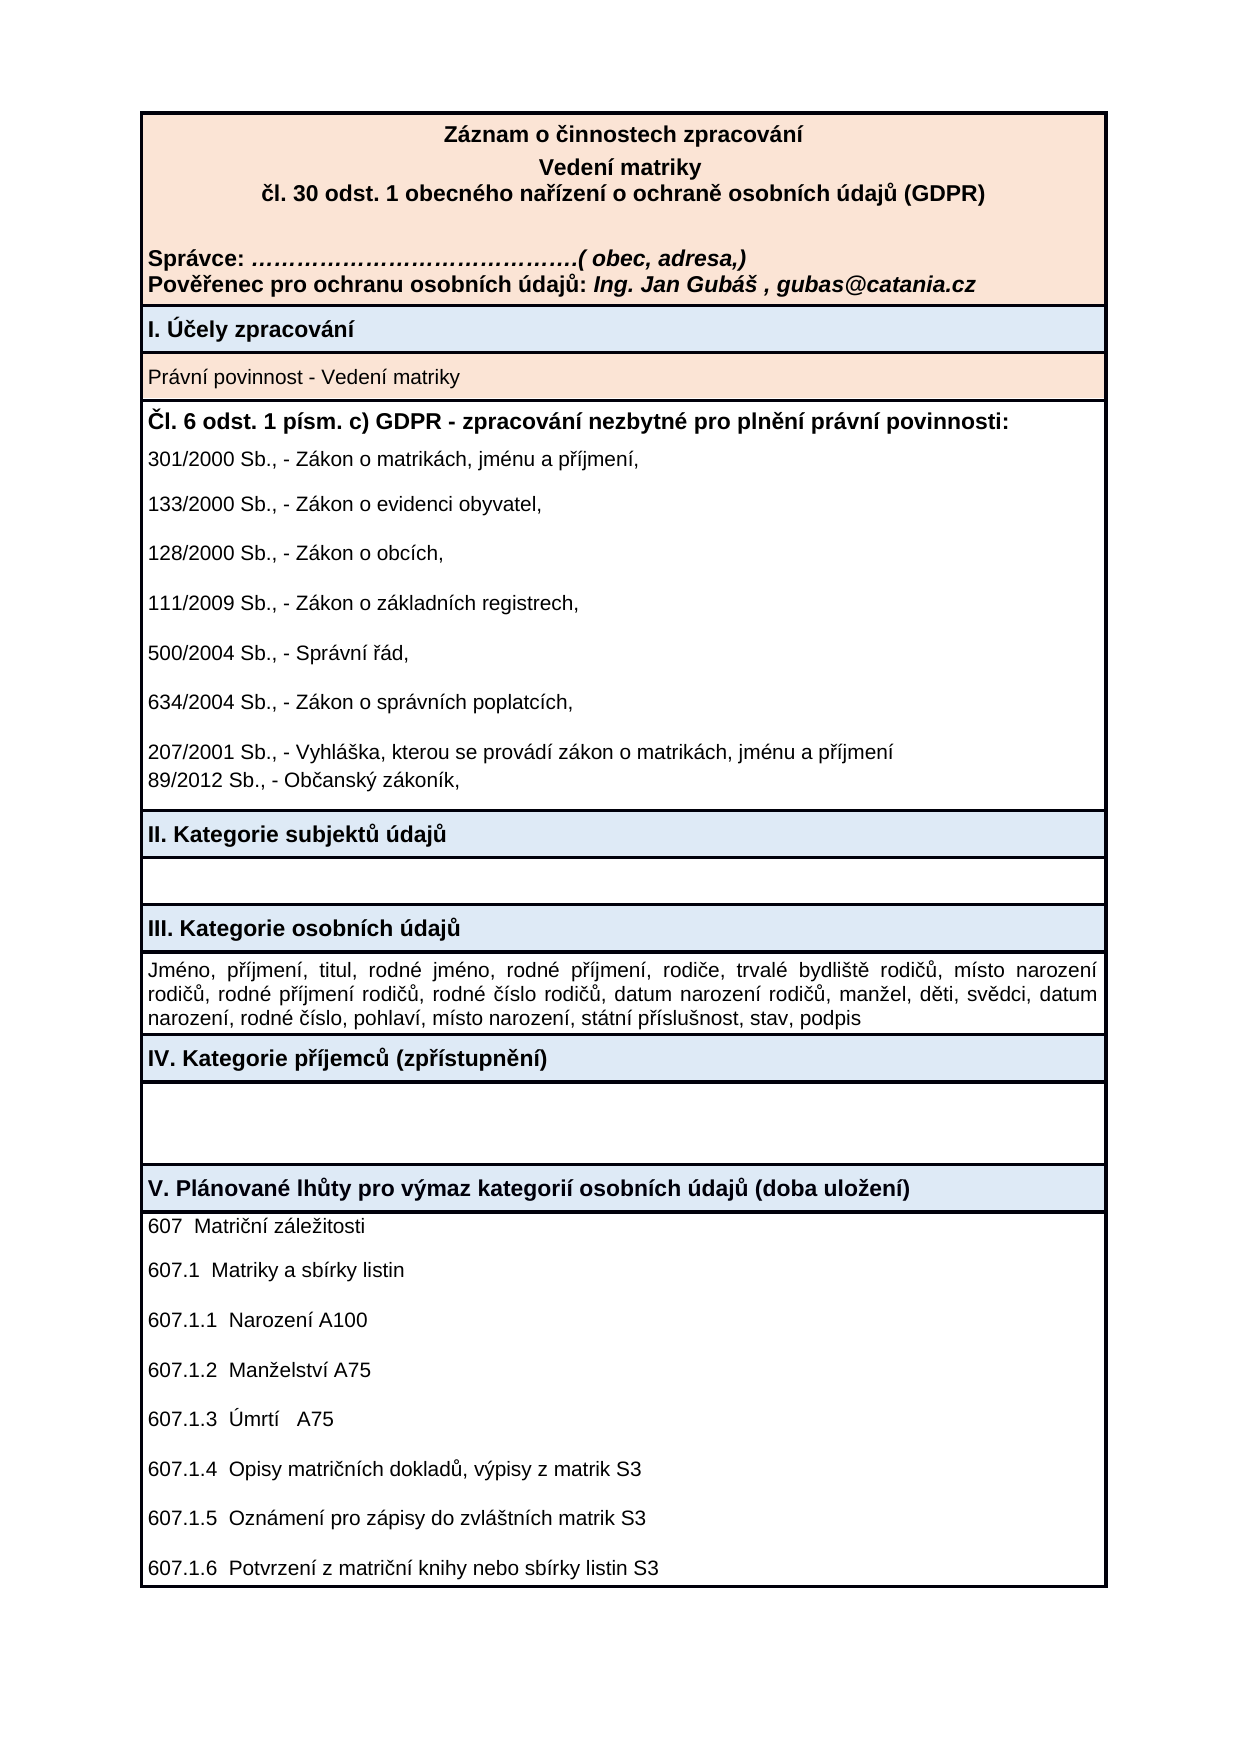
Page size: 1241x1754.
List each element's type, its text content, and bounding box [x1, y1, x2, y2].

table_cell IV. Kategorie příjemců (zpřístupnění) [143, 1036, 1104, 1080]
table_cell II. Kategorie subjektů údajů [143, 812, 1104, 856]
table_header Záznam o činnostech zpracování Vedení matriky čl. 30 odst. 1 obecného nařízení o ochraně osobních údajů (GDPR) Správce: …………………………………….( obec, adresa,) Pověřenec pro ochranu osobních údajů: Ing. Jan Gubáš , gubas@catania.cz [143, 115, 1104, 304]
table_cell I. Účely zpracování [143, 307, 1104, 351]
table_cell Čl. 6 odst. 1 písm. c) GDPR - zpracování nezbytné pro plnění právní povinnosti: 301/2000 Sb., - Zákon o matrikách, jménu a příjmení, 133/2000 Sb., - Zákon o evidenci obyvatel, 128/2000 Sb., - Zákon o obcích, 111/2009 Sb., - Zákon o základních registrech, 500/2004 Sb., - Správní řád, 634/2004 Sb., - Zákon o správních poplatcích, 207/2001 Sb., - Vyhláška, kterou se provádí zákon o matrikách, jménu a příjmení 89/2012 Sb., - Občanský zákoník, [143, 402, 1104, 808]
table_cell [143, 1214, 1104, 1585]
table_cell [143, 859, 1104, 903]
table_cell [143, 1084, 1104, 1163]
table_cell Jméno, příjmení, titul, rodné jméno, rodné příjmení, rodiče, trvalé bydliště rodičů, místo narození rodičů, rodné příjmení rodičů, rodné číslo rodičů, datum narození rodičů, manžel, děti, svědci, datum narození, rodné číslo, pohlaví, místo narození, státní příslušnost, stav, podpis [143, 954, 1104, 1033]
table_cell III. Kategorie osobních údajů [143, 906, 1104, 950]
table_cell V. Plánované lhůty pro výmaz kategorií osobních údajů (doba uložení) [143, 1166, 1104, 1210]
table_cell Právní povinnost - Vedení matriky [143, 354, 1104, 398]
